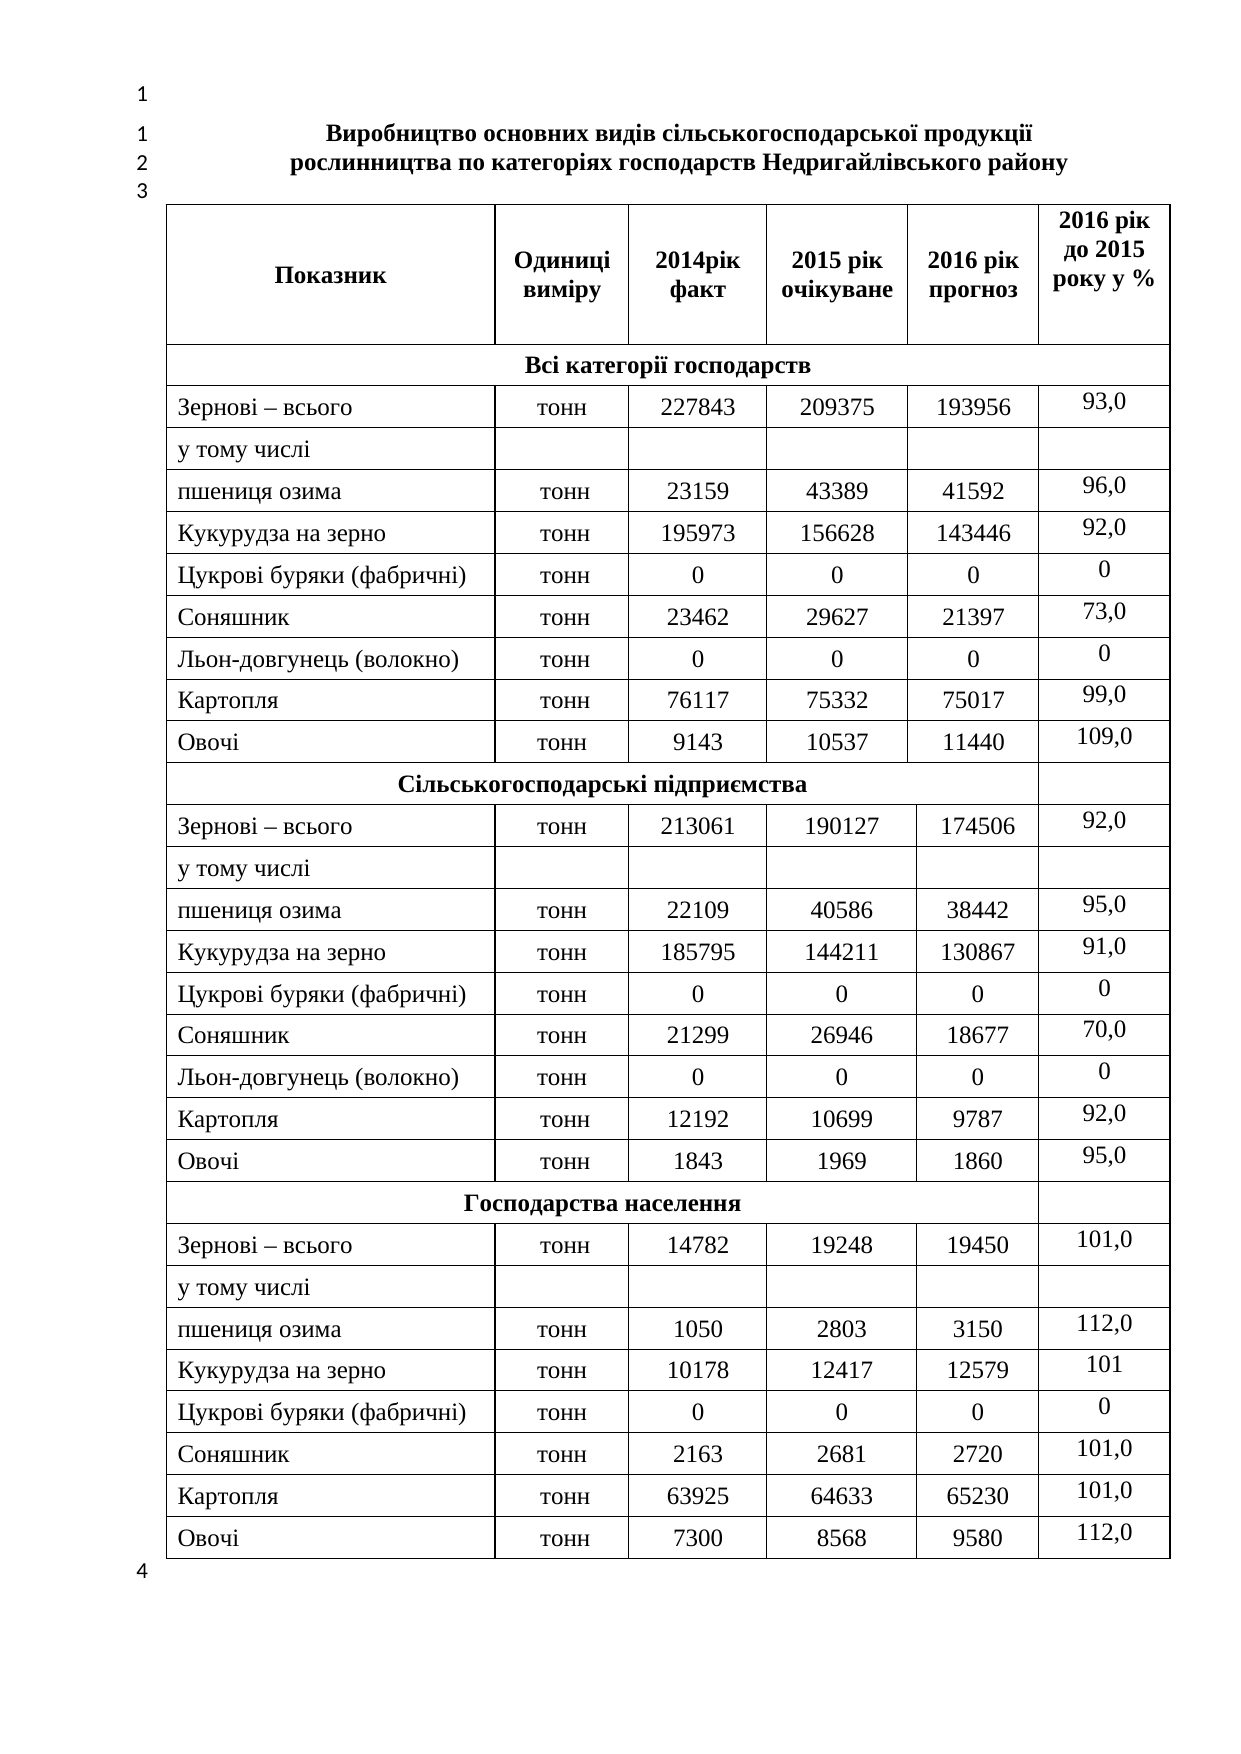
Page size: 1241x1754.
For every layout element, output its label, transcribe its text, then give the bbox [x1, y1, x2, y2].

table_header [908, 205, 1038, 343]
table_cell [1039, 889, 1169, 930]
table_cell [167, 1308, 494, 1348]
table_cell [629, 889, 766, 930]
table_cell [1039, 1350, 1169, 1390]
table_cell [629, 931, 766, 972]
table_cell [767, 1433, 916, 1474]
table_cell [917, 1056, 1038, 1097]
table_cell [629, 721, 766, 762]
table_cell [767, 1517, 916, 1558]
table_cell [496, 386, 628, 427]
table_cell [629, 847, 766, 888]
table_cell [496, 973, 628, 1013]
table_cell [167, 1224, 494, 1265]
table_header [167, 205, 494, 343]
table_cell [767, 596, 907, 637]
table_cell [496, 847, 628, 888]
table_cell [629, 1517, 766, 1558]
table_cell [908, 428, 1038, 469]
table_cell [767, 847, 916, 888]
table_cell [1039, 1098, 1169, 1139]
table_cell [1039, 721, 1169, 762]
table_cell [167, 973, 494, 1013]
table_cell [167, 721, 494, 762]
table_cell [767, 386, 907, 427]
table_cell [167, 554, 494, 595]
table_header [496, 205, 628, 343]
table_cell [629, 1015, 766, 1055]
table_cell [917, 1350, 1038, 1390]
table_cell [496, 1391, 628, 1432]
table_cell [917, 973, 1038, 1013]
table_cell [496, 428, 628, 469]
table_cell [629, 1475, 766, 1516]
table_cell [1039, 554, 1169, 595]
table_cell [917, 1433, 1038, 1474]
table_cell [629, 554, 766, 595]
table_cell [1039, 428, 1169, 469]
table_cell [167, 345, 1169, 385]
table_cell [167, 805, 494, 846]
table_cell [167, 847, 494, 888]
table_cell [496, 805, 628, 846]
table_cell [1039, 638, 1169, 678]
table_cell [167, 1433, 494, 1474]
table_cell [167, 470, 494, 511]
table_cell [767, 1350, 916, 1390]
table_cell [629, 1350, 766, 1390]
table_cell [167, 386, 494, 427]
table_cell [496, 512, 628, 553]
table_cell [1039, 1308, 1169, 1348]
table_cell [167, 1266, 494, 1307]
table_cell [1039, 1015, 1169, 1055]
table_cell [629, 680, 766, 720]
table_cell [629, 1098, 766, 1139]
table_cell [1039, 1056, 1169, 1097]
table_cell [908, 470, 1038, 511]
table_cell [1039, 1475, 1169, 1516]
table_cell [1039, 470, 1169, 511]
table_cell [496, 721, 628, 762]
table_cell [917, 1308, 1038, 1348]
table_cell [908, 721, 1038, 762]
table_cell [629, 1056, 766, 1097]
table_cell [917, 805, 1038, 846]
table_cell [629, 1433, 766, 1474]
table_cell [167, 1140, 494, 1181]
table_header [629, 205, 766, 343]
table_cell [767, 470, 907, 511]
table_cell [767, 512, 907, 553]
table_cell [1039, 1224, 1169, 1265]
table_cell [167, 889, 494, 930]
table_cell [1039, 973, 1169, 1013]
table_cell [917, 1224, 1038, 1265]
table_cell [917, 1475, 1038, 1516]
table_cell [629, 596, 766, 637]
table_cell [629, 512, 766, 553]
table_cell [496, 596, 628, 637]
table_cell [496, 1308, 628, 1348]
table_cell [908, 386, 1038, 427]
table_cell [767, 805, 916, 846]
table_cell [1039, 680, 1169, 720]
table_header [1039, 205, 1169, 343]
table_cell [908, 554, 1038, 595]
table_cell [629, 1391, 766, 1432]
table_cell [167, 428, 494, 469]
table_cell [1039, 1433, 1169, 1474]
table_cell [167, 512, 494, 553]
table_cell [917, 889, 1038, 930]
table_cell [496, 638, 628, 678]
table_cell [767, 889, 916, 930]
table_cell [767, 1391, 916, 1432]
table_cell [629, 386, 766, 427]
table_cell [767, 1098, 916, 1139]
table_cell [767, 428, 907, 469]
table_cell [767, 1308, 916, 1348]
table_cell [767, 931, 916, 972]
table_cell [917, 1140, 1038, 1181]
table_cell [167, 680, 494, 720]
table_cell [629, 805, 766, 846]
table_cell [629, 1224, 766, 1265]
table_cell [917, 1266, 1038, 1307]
text Виробництво основних видів сільськогосподарської продукції рослинництва по категоріях господарств Недригайлівського району [177, 118, 1181, 176]
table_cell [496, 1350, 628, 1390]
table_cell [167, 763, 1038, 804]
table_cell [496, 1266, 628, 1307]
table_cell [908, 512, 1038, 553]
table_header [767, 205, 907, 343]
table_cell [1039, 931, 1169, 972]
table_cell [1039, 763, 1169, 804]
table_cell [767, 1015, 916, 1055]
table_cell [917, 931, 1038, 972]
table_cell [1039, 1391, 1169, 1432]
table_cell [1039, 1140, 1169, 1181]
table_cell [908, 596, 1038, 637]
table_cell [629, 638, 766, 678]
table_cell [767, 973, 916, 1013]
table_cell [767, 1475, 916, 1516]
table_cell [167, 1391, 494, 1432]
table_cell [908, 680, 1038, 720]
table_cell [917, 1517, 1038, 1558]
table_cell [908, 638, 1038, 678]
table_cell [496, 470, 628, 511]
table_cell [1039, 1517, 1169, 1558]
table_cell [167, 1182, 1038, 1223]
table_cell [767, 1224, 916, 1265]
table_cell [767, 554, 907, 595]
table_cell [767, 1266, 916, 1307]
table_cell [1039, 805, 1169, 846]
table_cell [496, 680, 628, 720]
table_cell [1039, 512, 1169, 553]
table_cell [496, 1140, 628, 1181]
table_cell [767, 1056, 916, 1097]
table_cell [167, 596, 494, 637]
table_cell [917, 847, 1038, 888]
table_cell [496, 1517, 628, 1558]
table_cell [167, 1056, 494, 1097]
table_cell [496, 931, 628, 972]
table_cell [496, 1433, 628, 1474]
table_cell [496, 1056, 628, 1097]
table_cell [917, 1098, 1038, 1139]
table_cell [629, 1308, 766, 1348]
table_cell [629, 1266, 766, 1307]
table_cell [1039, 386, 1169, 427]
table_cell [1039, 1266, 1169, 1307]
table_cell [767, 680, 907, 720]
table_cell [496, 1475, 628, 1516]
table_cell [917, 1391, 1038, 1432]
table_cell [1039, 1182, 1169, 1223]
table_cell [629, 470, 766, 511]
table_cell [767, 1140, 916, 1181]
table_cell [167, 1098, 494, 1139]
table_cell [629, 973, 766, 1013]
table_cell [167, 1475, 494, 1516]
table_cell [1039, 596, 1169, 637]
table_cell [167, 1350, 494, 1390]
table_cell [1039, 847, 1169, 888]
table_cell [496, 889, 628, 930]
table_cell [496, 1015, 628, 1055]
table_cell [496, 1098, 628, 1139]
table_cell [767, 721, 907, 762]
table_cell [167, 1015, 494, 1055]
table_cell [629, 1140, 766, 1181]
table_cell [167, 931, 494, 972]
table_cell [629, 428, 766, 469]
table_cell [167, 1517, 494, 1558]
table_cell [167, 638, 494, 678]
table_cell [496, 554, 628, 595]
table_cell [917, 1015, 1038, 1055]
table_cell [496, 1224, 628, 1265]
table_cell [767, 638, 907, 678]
